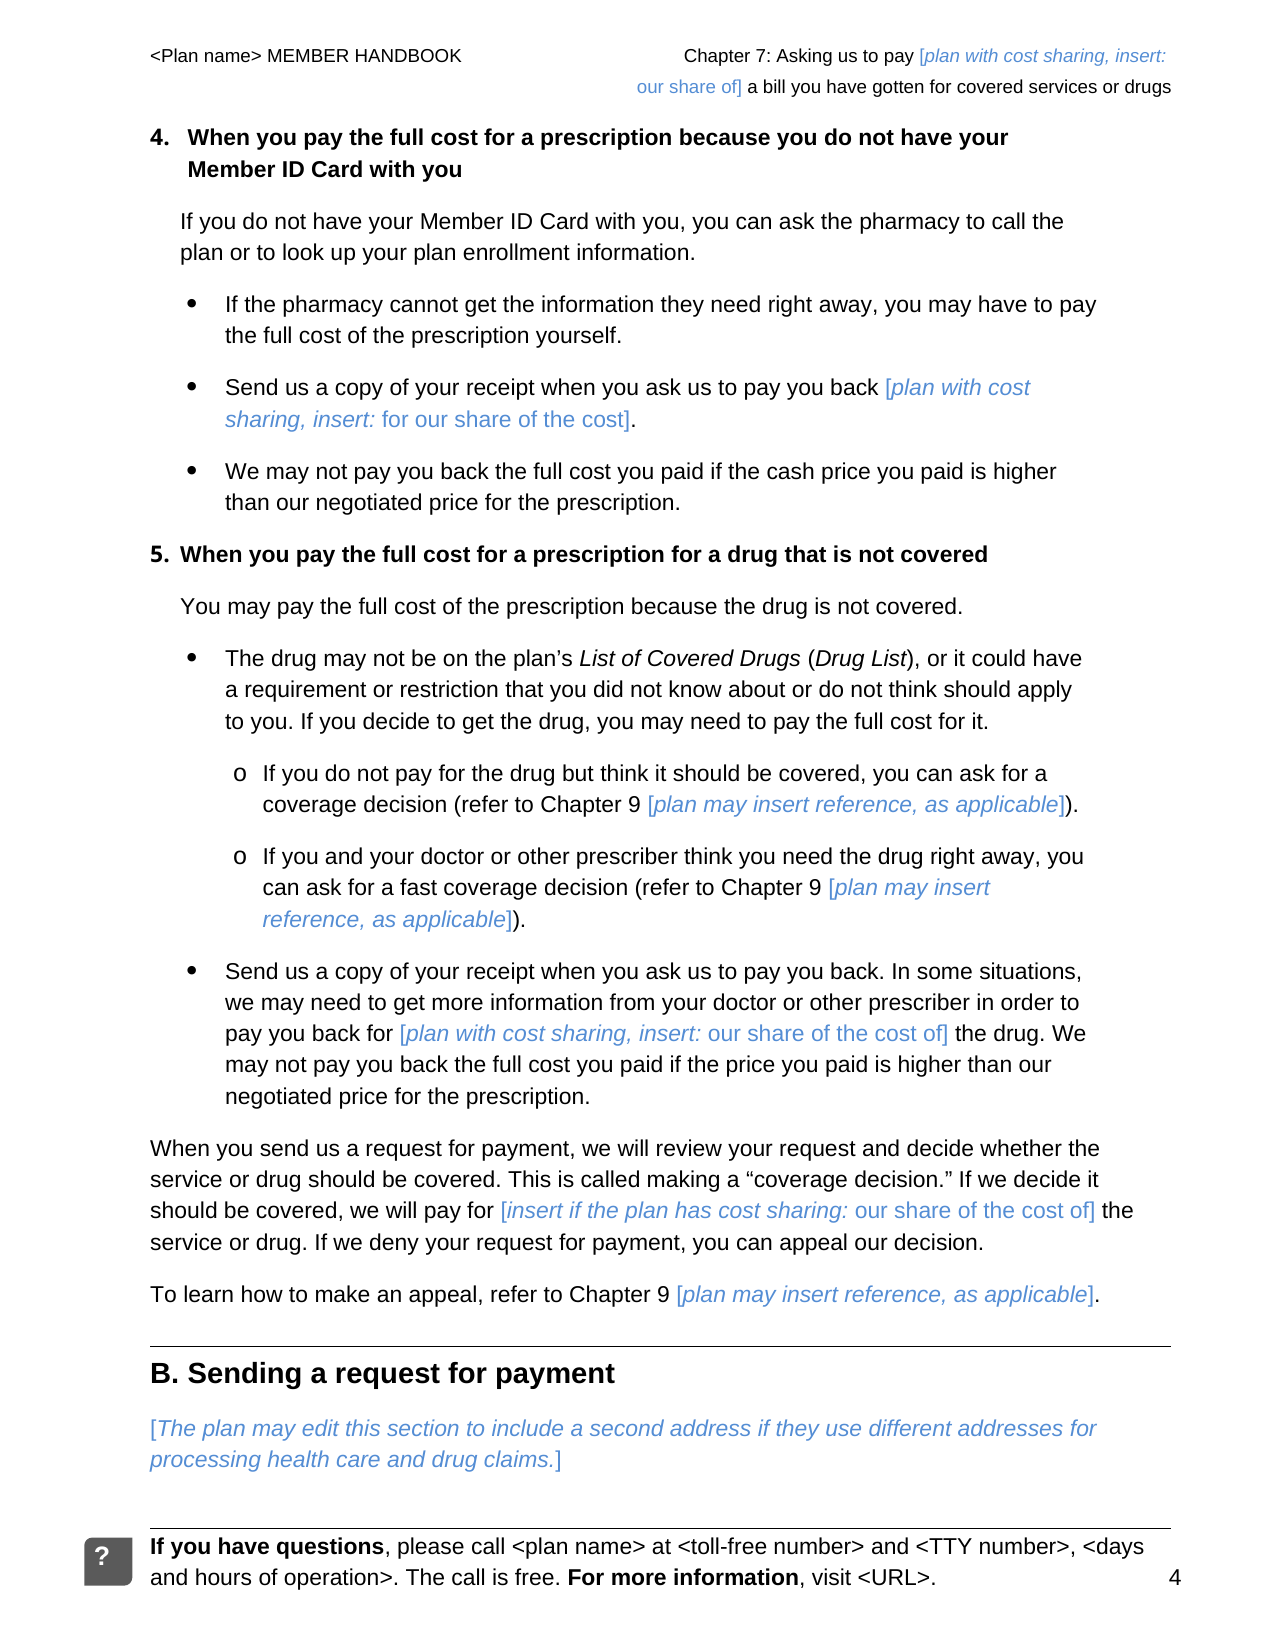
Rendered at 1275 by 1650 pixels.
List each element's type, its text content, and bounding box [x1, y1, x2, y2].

text You may pay the full cost of the prescription because the drug is not covered. [180, 589, 1096, 621]
list Send us a copy of your receipt when you ask us to pay you back. In some situations, we may need to get more information from your doctor or other prescriber in order to pay you back for [plan with cost sharing, insert: our share of the cost of] the drug. We may not pay you back the full cost you paid if the price you paid is higher than our negotiated price for the prescription. [187, 954, 1096, 1110]
text When you send us a request for payment, we will review your request and decide whether the service or drug should be covered. This is called making a “coverage decision.” If we decide it should be covered, we will pay for [insert if the plan has cost sharing: our share of the cost of] the service or drug. If we deny your request for payment, you can appeal our decision. [150, 1131, 1171, 1256]
list The drug may not be on the plan’s List of Covered Drugs (Drug List), or it could have a requirement or restriction that you did not know about or do not think should apply to you. If you decide to get the drug, you may need to pay the full cost for it. [187, 642, 1096, 735]
text To learn how to make an appeal, refer to Chapter 9 [plan may insert reference, as applicable]. [150, 1277, 1171, 1308]
list If you and your doctor or other prescriber think you need the drug right away, you can ask for a fast coverage decision (refer to Chapter 9 [plan may insert reference, as applicable]). [232, 839, 1096, 933]
list If you do not pay for the drug but think it should be covered, you can ask for a coverage decision (refer to Chapter 9 [plan may insert reference, as applicable]). [232, 756, 1096, 819]
text [The plan may edit this section to include a second address if they use different addresses for processing health care and drug claims.] [150, 1411, 1171, 1474]
list We may not pay you back the full cost you paid if the cash price you paid is higher than our negotiated price for the prescription. [187, 454, 1096, 517]
list When you pay the full cost for a prescription for a drug that is not covered [150, 537, 1096, 569]
text If you do not have your Member ID Card with you, you can ask the pharmacy to call the plan or to look up your plan enrollment information. [180, 204, 1096, 267]
subtitle Sending a request for payment [150, 1347, 1171, 1391]
list When you pay the full cost for a prescription because you do not have your Member ID Card with you [150, 121, 1096, 183]
list Send us a copy of your receipt when you ask us to pay you back [plan with cost sharing, insert: for our share of the cost]. [187, 371, 1096, 433]
list If the pharmacy cannot get the information they need right away, you may have to pay the full cost of the prescription yourself. [187, 287, 1096, 350]
